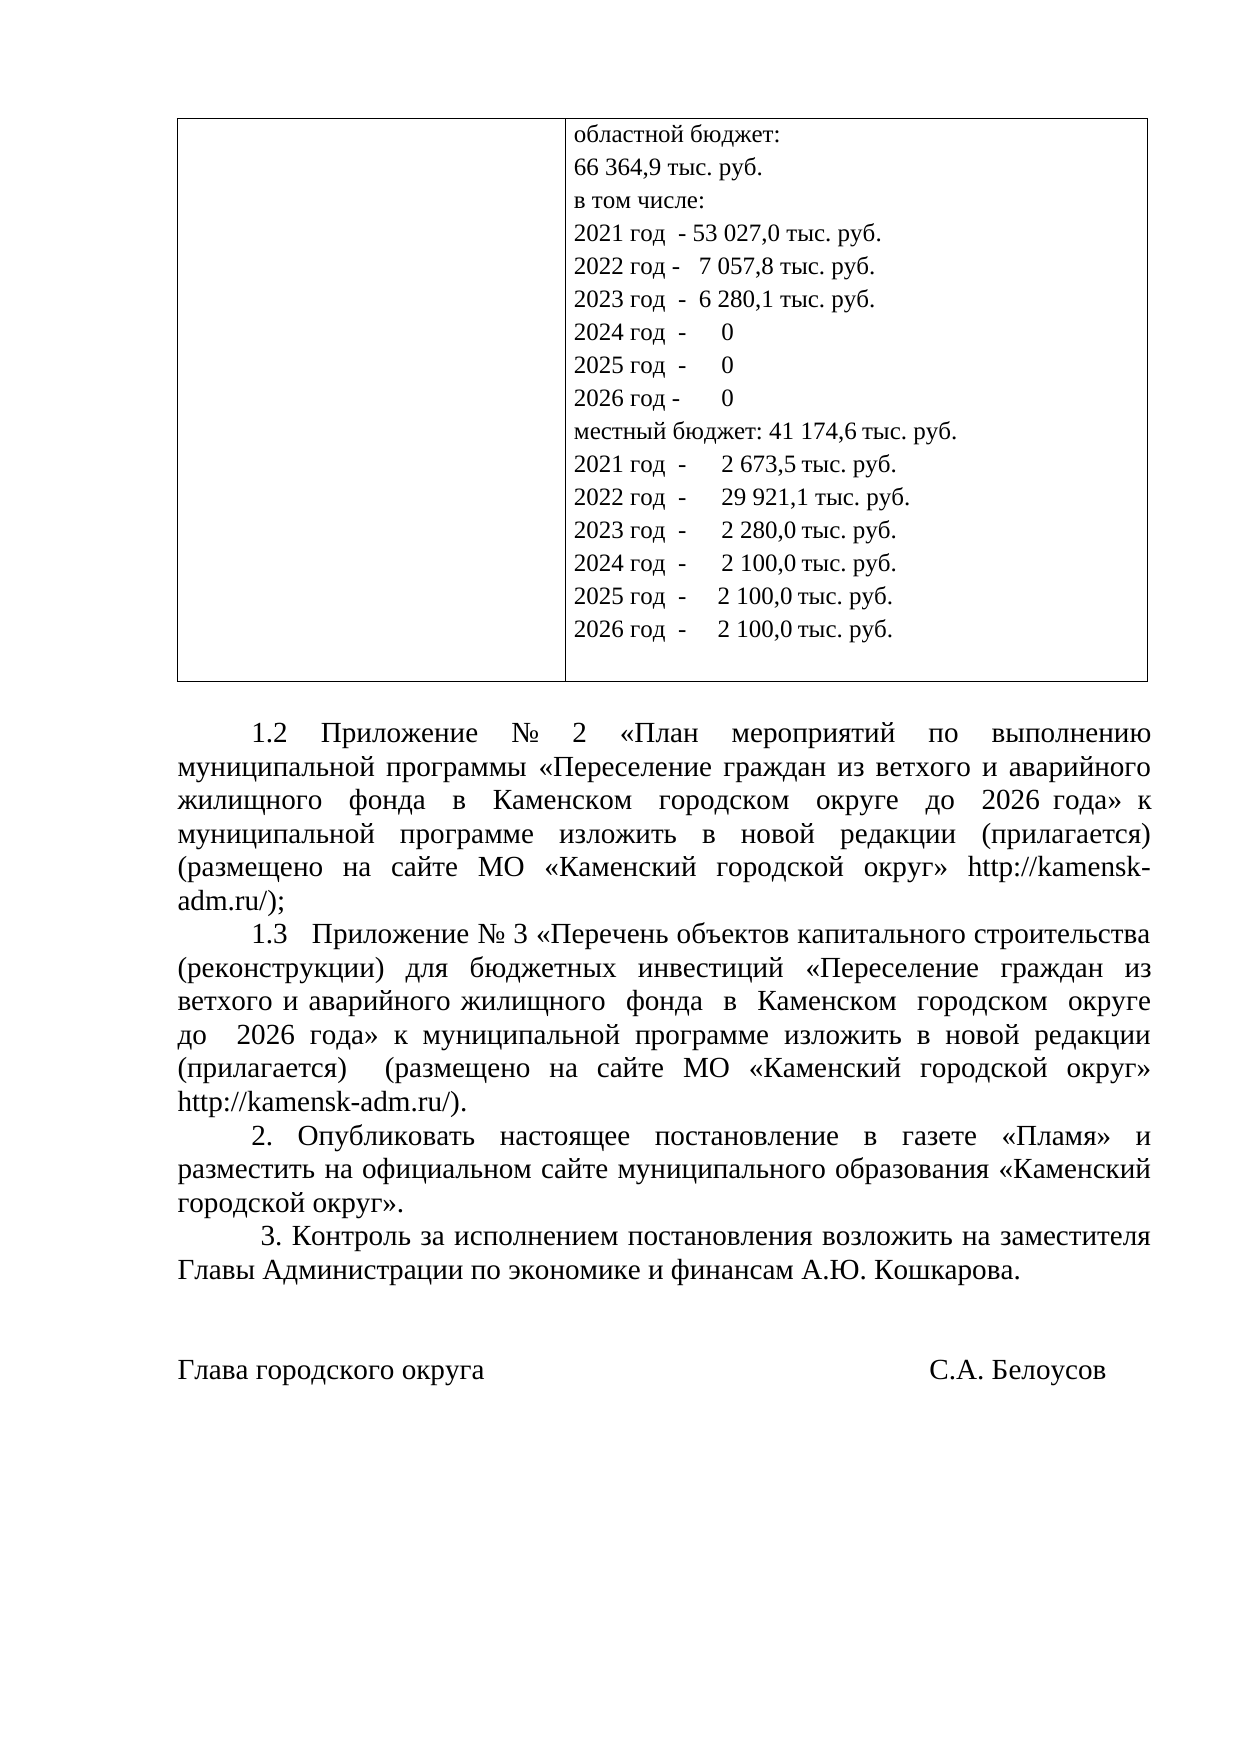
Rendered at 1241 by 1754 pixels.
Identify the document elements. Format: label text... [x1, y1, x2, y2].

text 1.2 Приложение № 2 «План мероприятий по выполнению муниципальной программы «Переселение граждан из ветхого и аварийного жилищного фонда в Каменском городском округе до 2026 года» к муниципальной программе изложить в новой редакции (прилагается) (размещено на сайте МО «Каменский городской округ» http://kamensk-adm.ru/); [177, 715, 1152, 916]
text 3. Контроль за исполнением постановления возложить на заместителя Главы Администрации по экономике и финансам А.Ю. Кошкарова. [177, 1218, 1152, 1285]
text Глава городского округа С.А. Белоусов [177, 1352, 1152, 1386]
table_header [178, 119, 565, 681]
text 1.3 Приложение № 3 «Перечень объектов капитального строительства (реконструкции) для бюджетных инвестиций «Переселение граждан из ветхого и аварийного жилищного фонда в Каменском городском округе до 2026 года» к муниципальной программе изложить в новой редакции (прилагается) (размещено на сайте МО «Каменский городской округ» http://kamensk-adm.ru/). [177, 916, 1152, 1118]
text 2. Опубликовать настоящее постановление в газете «Пламя» и разместить на официальном сайте муниципального образования «Каменский городской округ». [177, 1118, 1152, 1218]
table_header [566, 119, 1147, 681]
